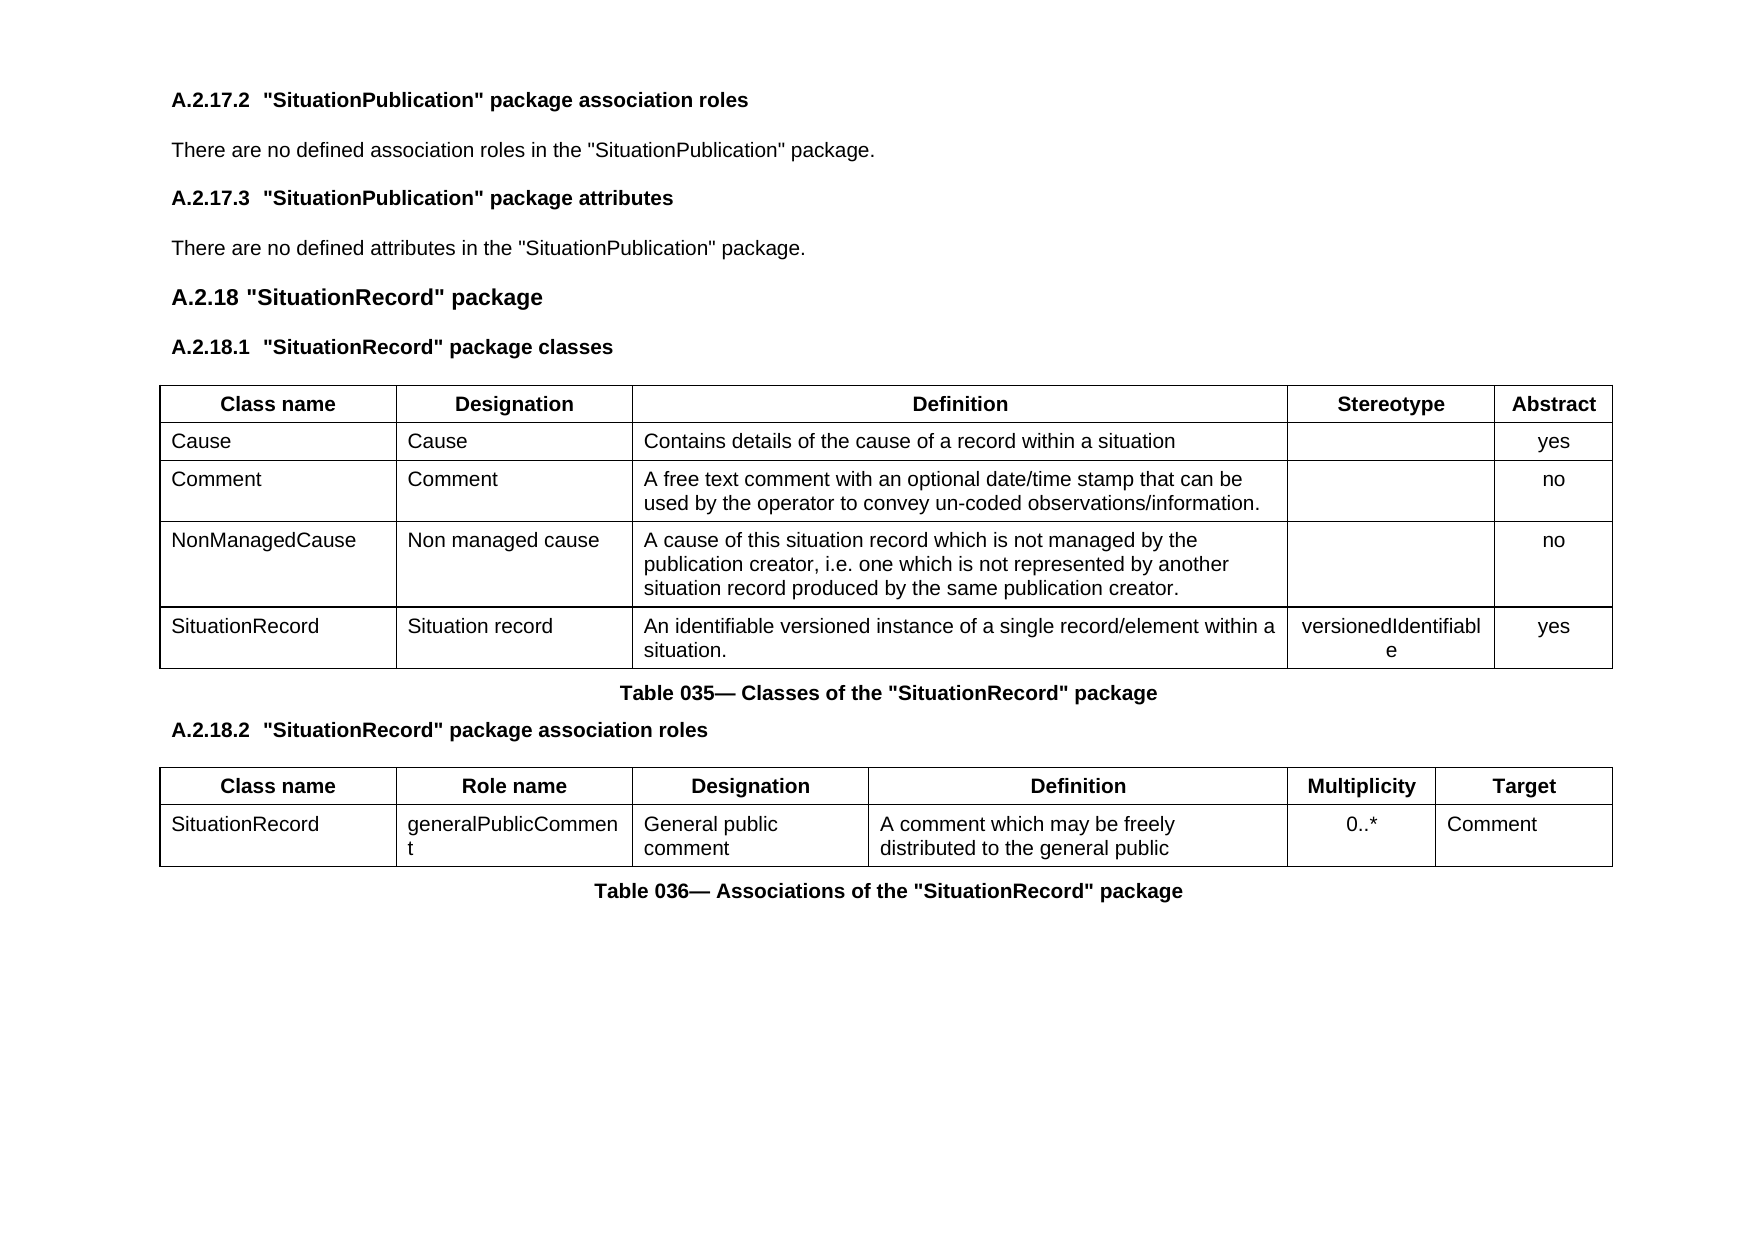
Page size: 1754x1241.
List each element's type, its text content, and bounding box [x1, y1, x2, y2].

table_cell SituationRecord [161, 805, 396, 866]
table_cell Cause [161, 423, 396, 459]
table_cell General public comment [633, 805, 868, 866]
table_cell Contains details of the cause of a record within a situation [633, 423, 1287, 459]
text "SituationPublication" package association roles [171, 89, 1606, 113]
table_cell A cause of this situation record which is not managed by the publication creator, i.e. one which is not represented by another situation record produced by the same publication creator. [633, 522, 1287, 606]
table_cell [1288, 522, 1494, 606]
table_cell Situation record [397, 608, 632, 668]
table_cell yes [1495, 608, 1612, 668]
text "SituationRecord" package classes [171, 336, 1606, 359]
table_cell 0..* [1288, 805, 1435, 866]
table_cell Comment [1436, 805, 1612, 866]
table_cell SituationRecord [161, 608, 396, 668]
table_header Role name [397, 768, 632, 804]
table_header Multiplicity [1288, 768, 1435, 804]
table_header Definition [869, 768, 1287, 804]
table_cell no [1495, 461, 1612, 521]
table_cell Comment [397, 461, 632, 521]
text "SituationPublication" package attributes [171, 187, 1606, 211]
table_cell Comment [161, 461, 396, 521]
text There are no defined attributes in the "SituationPublication" package. [171, 236, 1606, 259]
table_cell NonManagedCause [161, 522, 396, 606]
text "SituationRecord" package association roles [171, 718, 1606, 742]
table_cell A free text comment with an optional date/time stamp that can be used by the operator to convey un-coded observations/information. [633, 461, 1287, 521]
table_cell [1288, 423, 1494, 459]
table_header Target [1436, 768, 1612, 804]
table_cell Non managed cause [397, 522, 632, 606]
table_header Abstract [1495, 386, 1612, 422]
title Table 35— Classes of the "SituationRecord" package [171, 681, 1606, 705]
table_header Class name [161, 386, 396, 422]
text "SituationRecord" package [171, 284, 1606, 311]
table_header Definition [633, 386, 1287, 422]
table_cell [1288, 461, 1494, 521]
table_cell versionedIdentifiable [1288, 608, 1494, 668]
table_header Stereotype [1288, 386, 1494, 422]
table_cell A comment which may be freely distributed to the general public [869, 805, 1287, 866]
table_header Designation [633, 768, 868, 804]
text There are no defined association roles in the "SituationPublication" package. [171, 138, 1606, 162]
table_header Class name [161, 768, 396, 804]
title Table 36— Associations of the "SituationRecord" package [171, 879, 1606, 903]
table_cell yes [1495, 423, 1612, 459]
table_header Designation [397, 386, 632, 422]
table_cell no [1495, 522, 1612, 606]
table_cell Cause [397, 423, 632, 459]
table_cell generalPublicComment [397, 805, 632, 866]
table_cell An identifiable versioned instance of a single record/element within a situation. [633, 608, 1287, 668]
